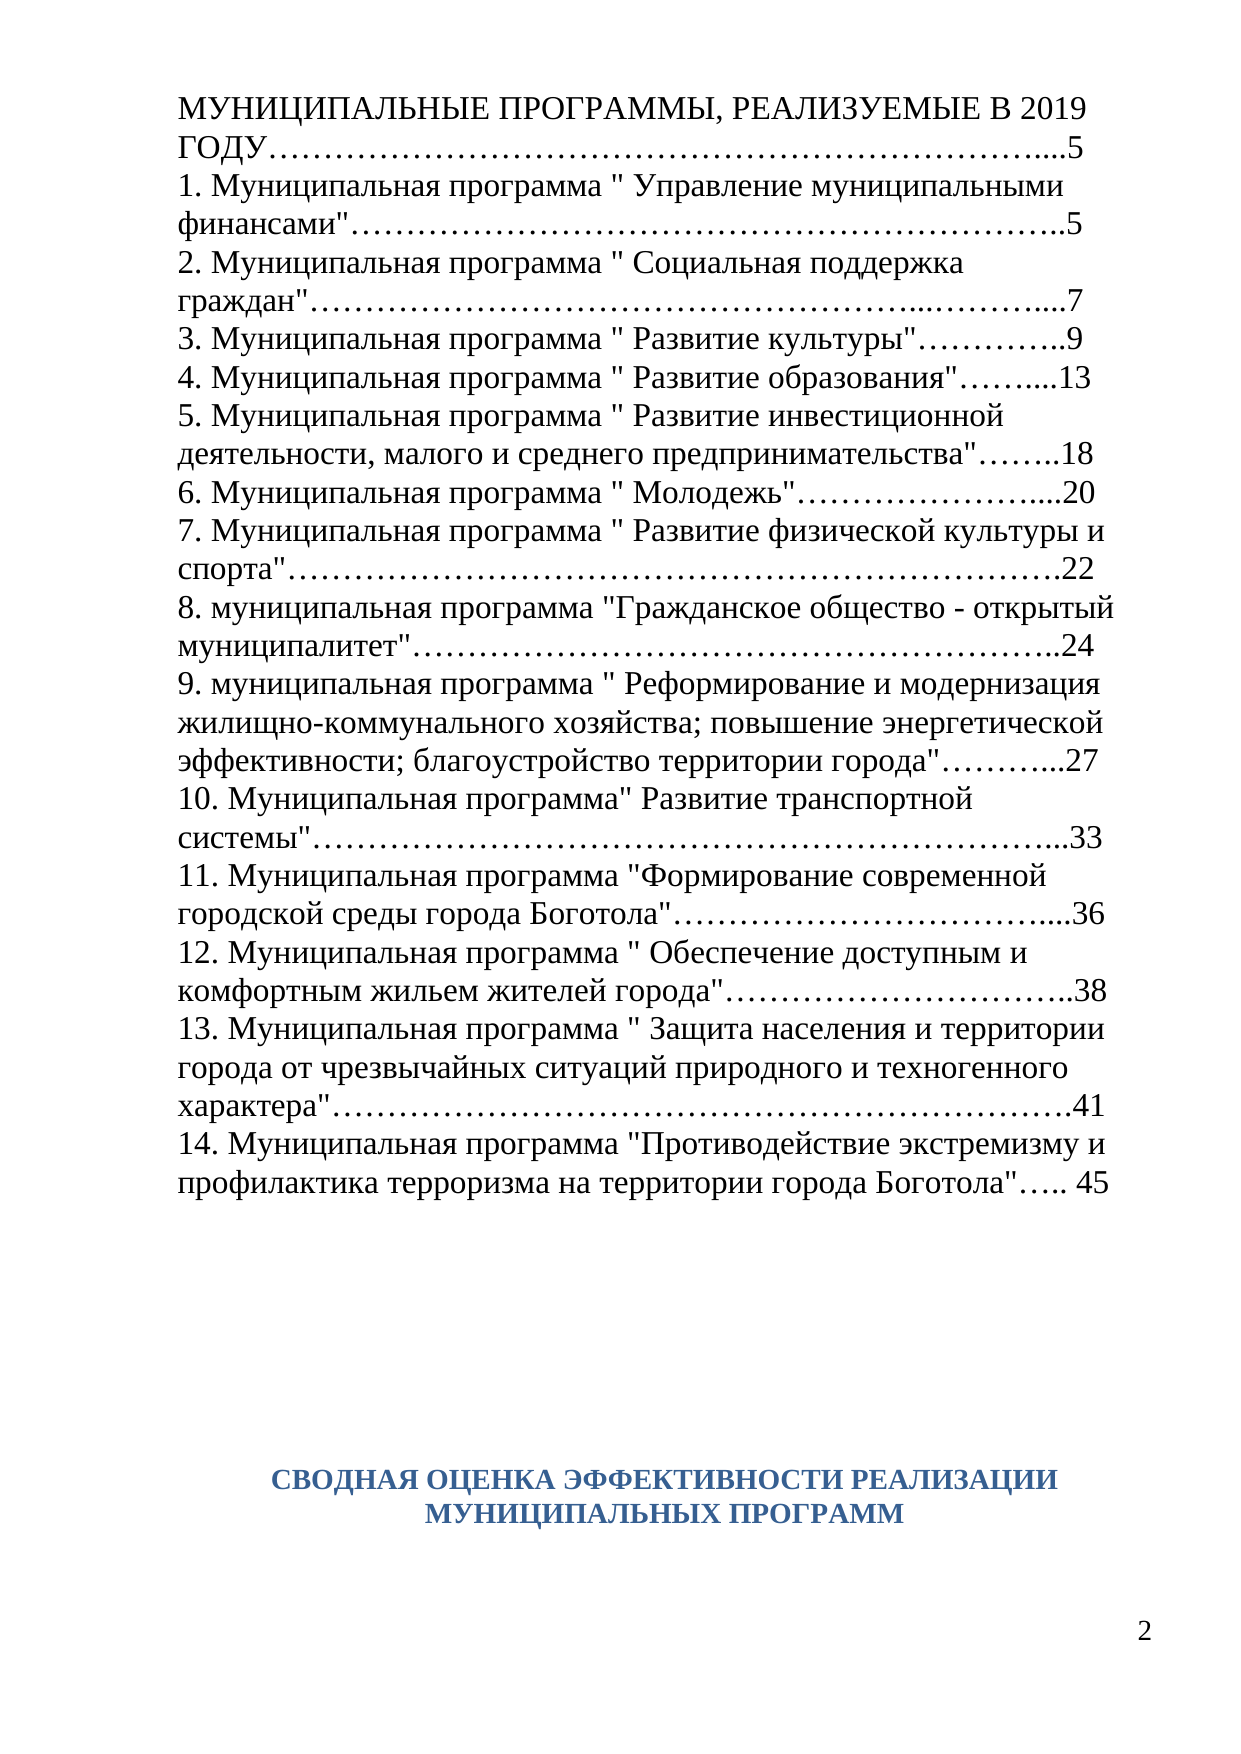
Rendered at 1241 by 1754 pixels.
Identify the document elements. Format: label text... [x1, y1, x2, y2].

subtitle СВОДНАЯ ОЦЕНКА ЭФФЕКТИВНОСТИ РЕАЛИЗАЦИИ МУНИЦИПАЛЬНЫХ ПРОГРАММ [177, 1462, 1152, 1529]
